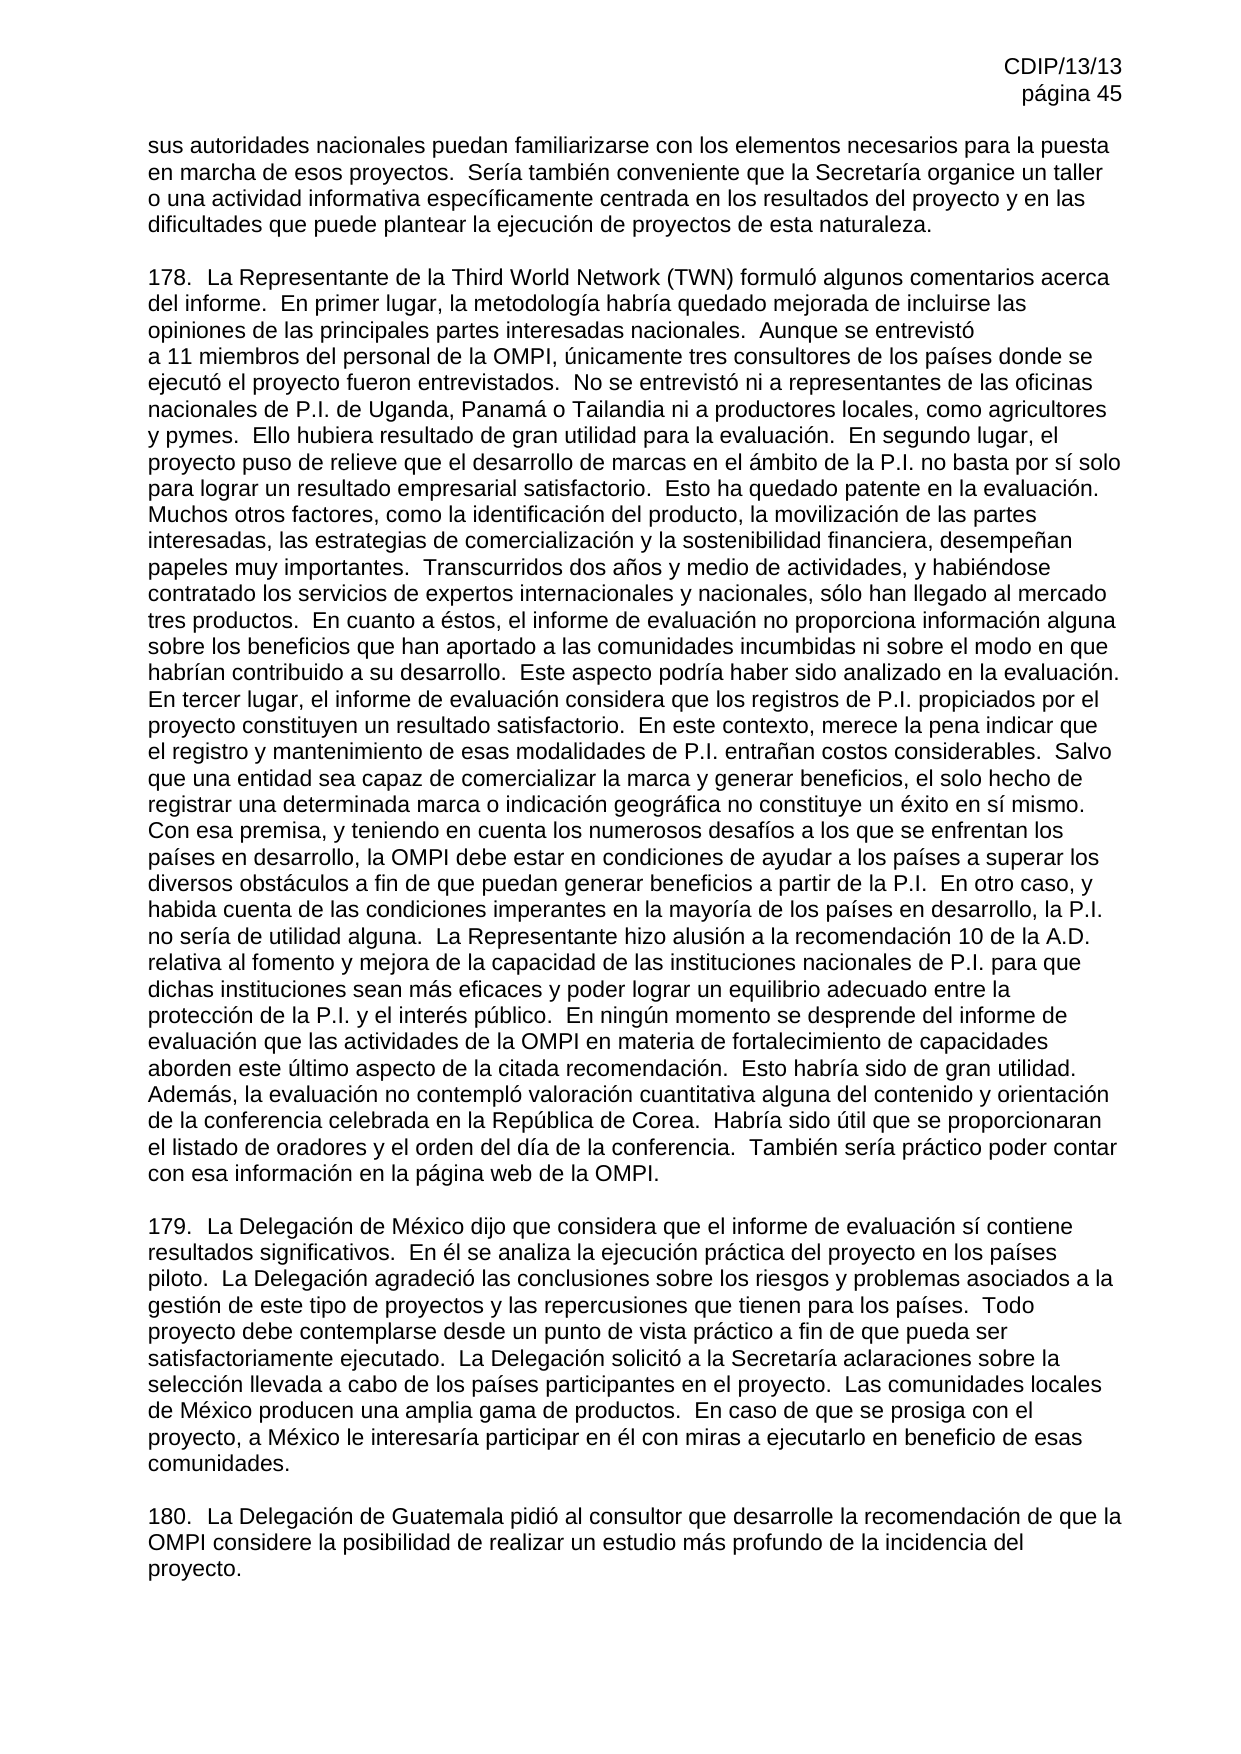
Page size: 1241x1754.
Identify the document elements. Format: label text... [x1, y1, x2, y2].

list La Delegación de Guatemala pidió al consultor que desarrolle la recomendación de que la OMPI considere la posibilidad de realizar un estudio más profundo de la incidencia del proyecto. [148, 1503, 1122, 1582]
list La Representante de la Third World Network (TWN) formuló algunos comentarios acerca del informe. En primer lugar, la metodología habría quedado mejorada de incluirse las opiniones de las principales partes interesadas nacionales. Aunque se entrevistó a 11 miembros del personal de la OMPI, únicamente tres consultores de los países donde se ejecutó el proyecto fueron entrevistados. No se entrevistó ni a representantes de las oficinas nacionales de P.I. de Uganda, Panamá o Tailandia ni a productores locales, como agricultores y pymes. Ello hubiera resultado de gran utilidad para la evaluación. En segundo lugar, el proyecto puso de relieve que el desarrollo de marcas en el ámbito de la P.I. no basta por sí solo para lograr un resultado empresarial satisfactorio. Esto ha quedado patente en la evaluación. Muchos otros factores, como la identificación del producto, la movilización de las partes interesadas, las estrategias de comercialización y la sostenibilidad financiera, desempeñan papeles muy importantes. Transcurridos dos años y medio de actividades, y habiéndose contratado los servicios de expertos internacionales y nacionales, sólo han llegado al mercado tres productos. En cuanto a éstos, el informe de evaluación no proporciona información alguna sobre los beneficios que han aportado a las comunidades incumbidas ni sobre el modo en que habrían contribuido a su desarrollo. Este aspecto podría haber sido analizado en la evaluación. En tercer lugar, el informe de evaluación considera que los registros de P.I. propiciados por el proyecto constituyen un resultado satisfactorio. En este contexto, merece la pena indicar que el registro y mantenimiento de esas modalidades de P.I. entrañan costos considerables. Salvo que una entidad sea capaz de comercializar la marca y generar beneficios, el solo hecho de registrar una determinada marca o indicación geográfica no constituye un éxito en sí mismo. Con esa premisa, y teniendo en cuenta los numerosos desafíos a los que se enfrentan los países en desarrollo, la OMPI debe estar en condiciones de ayudar a los países a superar los diversos obstáculos a fin de que puedan generar beneficios a partir de la P.I. En otro caso, y habida cuenta de las condiciones imperantes en la mayoría de los países en desarrollo, la P.I. no sería de utilidad alguna. La Representante hizo alusión a la recomendación 10 de la A.D. relativa al fomento y mejora de la capacidad de las instituciones nacionales de P.I. para que dichas instituciones sean más eficaces y poder lograr un equilibrio adecuado entre la protección de la P.I. y el interés público. En ningún momento se desprende del informe de evaluación que las actividades de la OMPI en materia de fortalecimiento de capacidades aborden este último aspecto de la citada recomendación. Esto habría sido de gran utilidad. Además, la evaluación no contempló valoración cuantitativa alguna del contenido y orientación de la conferencia celebrada en la República de Corea. Habría sido útil que se proporcionaran el listado de oradores y el orden del día de la conferencia. También sería práctico poder contar con esa información en la página web de la OMPI. [148, 264, 1122, 1186]
list La Delegación de México dijo que considera que el informe de evaluación sí contiene resultados significativos. En él se analiza la ejecución práctica del proyecto en los países piloto. La Delegación agradeció las conclusiones sobre los riesgos y problemas asociados a la gestión de este tipo de proyectos y las repercusiones que tienen para los países. Todo proyecto debe contemplarse desde un punto de vista práctico a fin de que pueda ser satisfactoriamente ejecutado. La Delegación solicitó a la Secretaría aclaraciones sobre la selección llevada a cabo de los países participantes en el proyecto. Las comunidades locales de México producen una amplia gama de productos. En caso de que se prosiga con el proyecto, a México le interesaría participar en él con miras a ejecutarlo en beneficio de esas comunidades. [148, 1213, 1122, 1476]
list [148, 132, 1122, 238]
